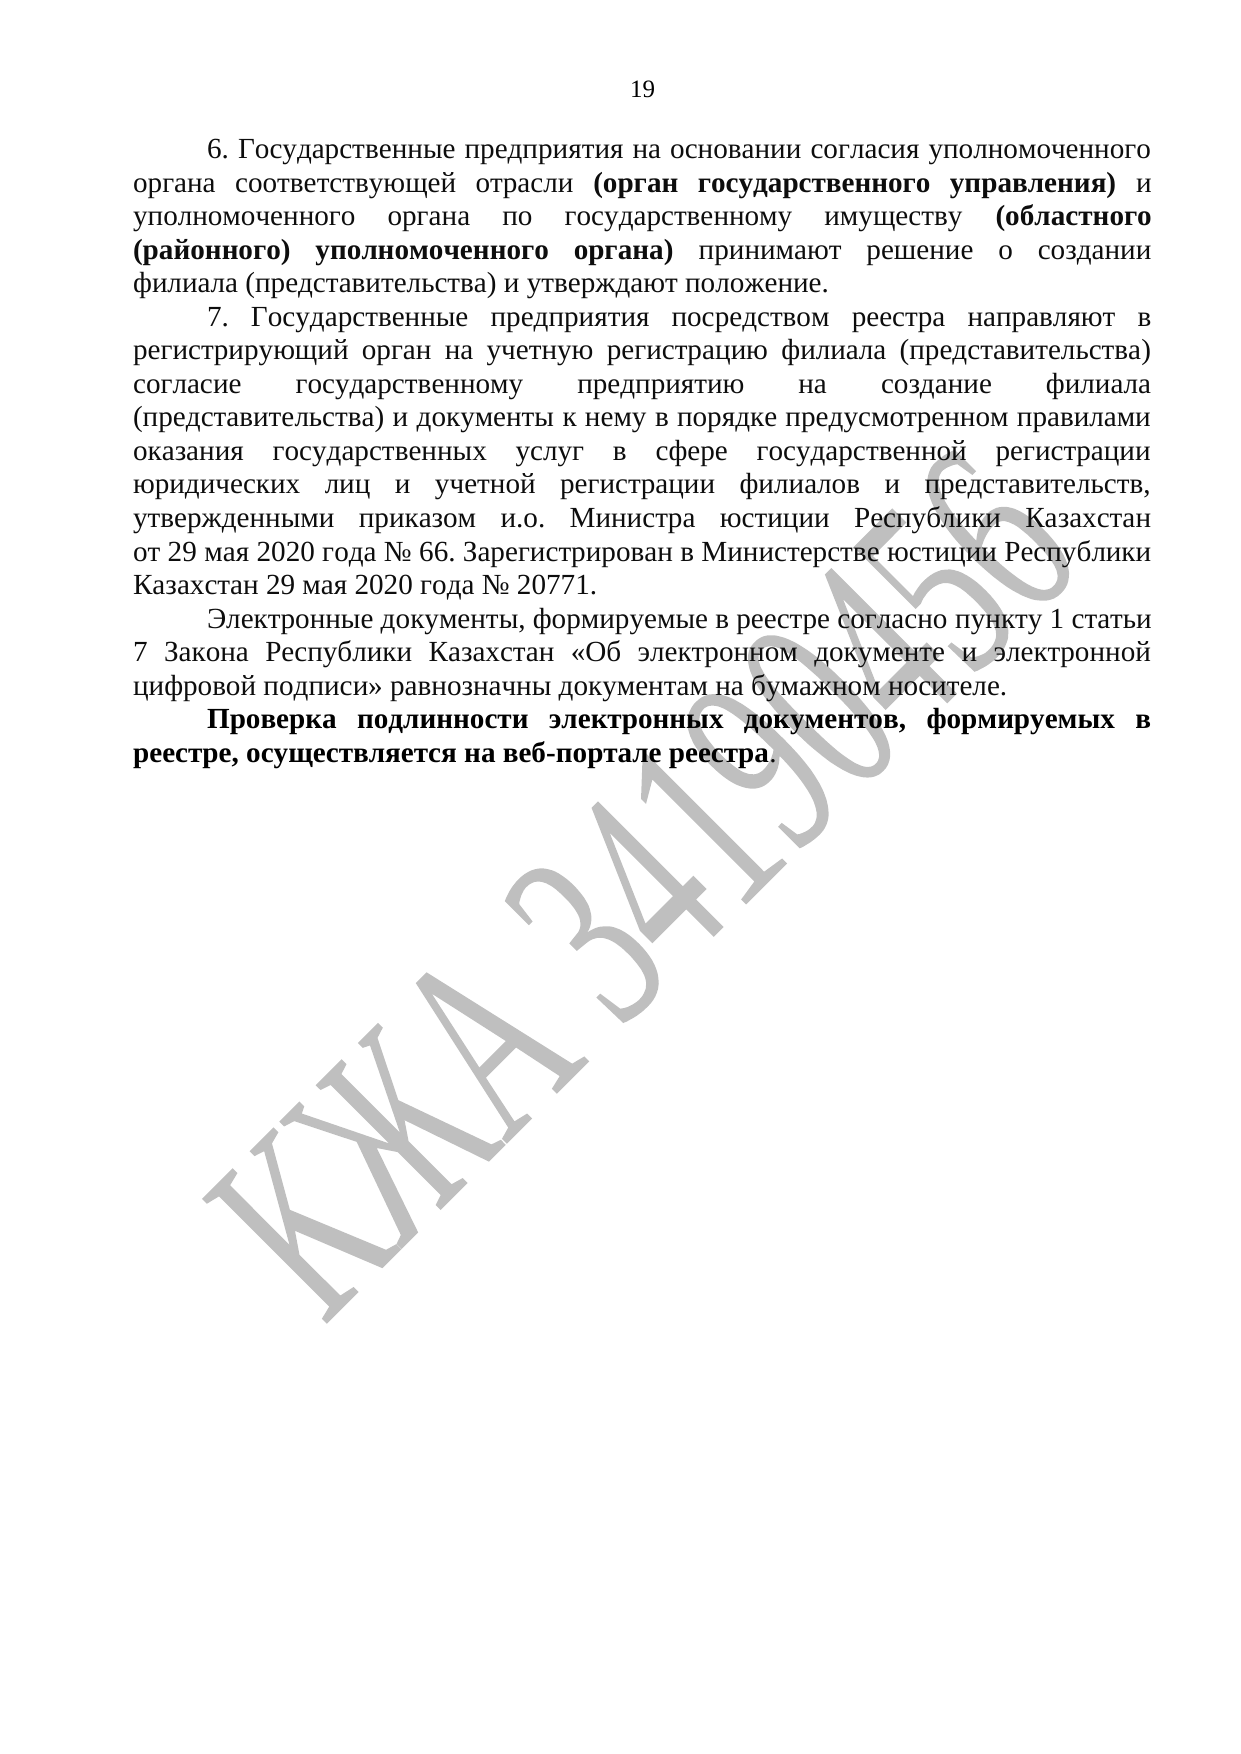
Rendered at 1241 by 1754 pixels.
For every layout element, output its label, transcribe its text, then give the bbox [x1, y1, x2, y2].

text Проверка подлинности электронных документов, формируемых в реестре, осуществляется на веб-портале реестра. [133, 701, 1152, 768]
list Электронные документы, формируемые в реестре согласно пункту 1 статьи 7 Закона Республики Казахстан «Об электронном документе и электронной цифровой подписи» равнозначны документам на бумажном носителе. [133, 601, 1152, 701]
text 6. Государственные предприятия на основании согласия уполномоченного органа соответствующей отрасли (орган государственного управления) и уполномоченного органа по государственному имуществу (областного (районного) уполномоченного органа) принимают решение о создании филиала (представительства) и утверждают положение. [133, 131, 1152, 299]
text 7. Государственные предприятия посредством реестра направляют в регистрирующий орган на учетную регистрацию филиала (представительства) согласие государственному предприятию на создание филиала (представительства) и документы к нему в порядке предусмотренном правилами оказания государственных услуг в сфере государственной регистрации юридических лиц и учетной регистрации филиалов и представительств, утвержденными приказом и.о. Министра юстиции Республики Казахстан от 29 мая 2020 года № 66. Зарегистрирован в Министерстве юстиции Республики Казахстан 29 мая 2020 года № 20771. [133, 299, 1152, 601]
